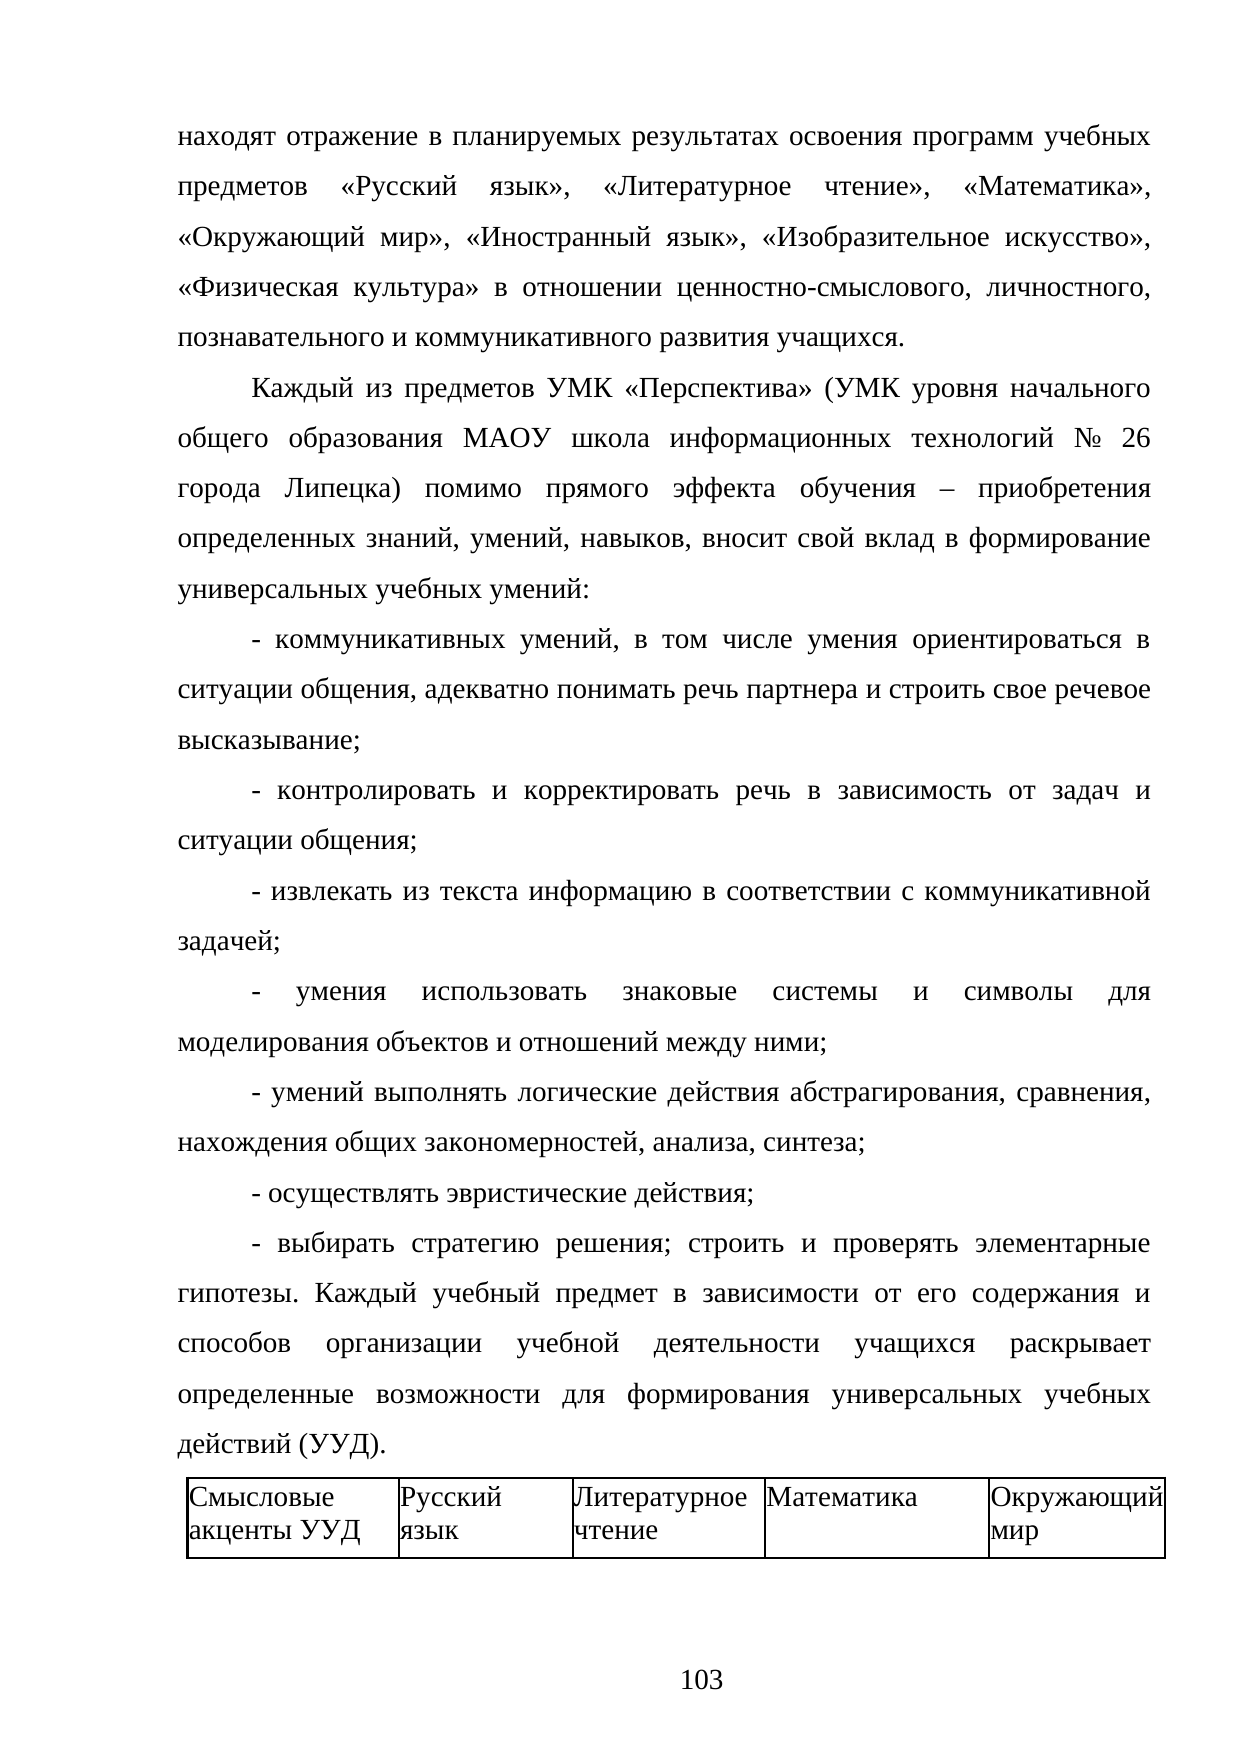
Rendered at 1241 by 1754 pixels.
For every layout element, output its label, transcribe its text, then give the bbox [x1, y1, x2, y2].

text - умения использовать знаковые системы и символы для моделирования объектов и отношений между ними; [177, 973, 1152, 1057]
text - извлекать из текста информацию в соответствии с коммуникативной задачей; [177, 873, 1152, 957]
text - умений выполнять логические действия абстрагирования, сравнения, нахождения общих закономерностей, анализа, синтеза; [177, 1074, 1152, 1158]
text - коммуникативных умений, в том числе умения ориентироваться в ситуации общения, адекватно понимать речь партнера и строить свое речевое высказывание; [177, 621, 1152, 755]
text - контролировать и корректировать речь в зависимость от задач и ситуации общения; [177, 772, 1152, 856]
table_header Смысловые акценты УУД [189, 1479, 398, 1557]
text - выбирать стратегию решения; строить и проверять элементарные гипотезы. Каждый учебный предмет в зависимости от его содержания и способов организации учебной деятельности учащихся раскрывает определенные возможности для формирования универсальных учебных действий (УУД). [177, 1225, 1152, 1460]
table_header Математика [766, 1479, 988, 1557]
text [177, 118, 1152, 353]
table_header Окружающий мир [990, 1479, 1164, 1557]
text - осуществлять эвристические действия; [177, 1175, 1152, 1208]
text Каждый из предметов УМК «Перспектива» (УМК уровня начального общего образования МАОУ школа информационных технологий № 26 города Липецка) помимо прямого эффекта обучения – приобретения определенных знаний, умений, навыков, вносит свой вклад в формирование универсальных учебных умений: [177, 370, 1152, 604]
table_header Литературное чтение [574, 1479, 764, 1557]
table_header Русский язык [400, 1479, 572, 1557]
